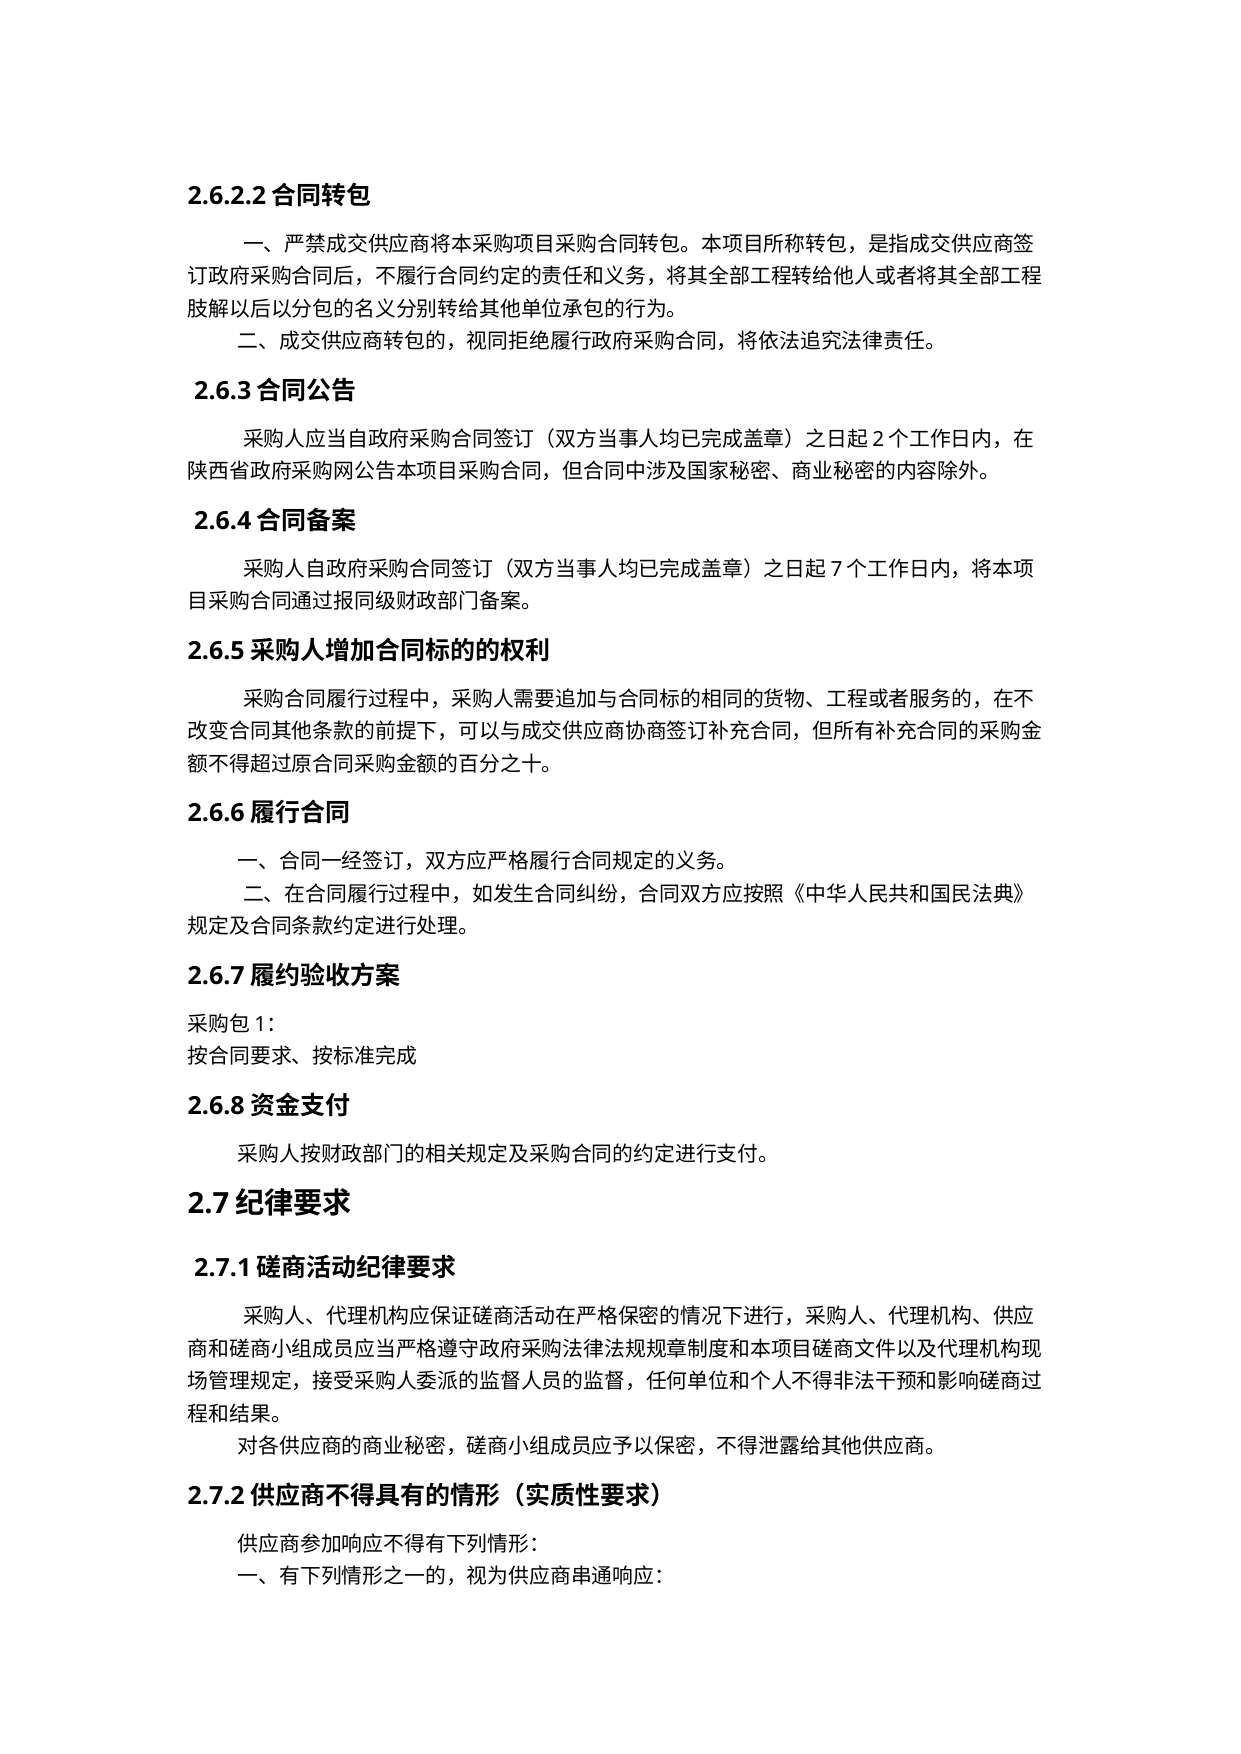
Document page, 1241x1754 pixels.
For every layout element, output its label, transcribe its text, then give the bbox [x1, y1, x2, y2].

text 2.6.2.2合同转包 [187, 162, 1053, 227]
text 采购人自政府采购合同签订（双方当事人均已完成盖章）之日起7个工作日内，将本项目采购合同通过报同级财政部门备案。 [187, 552, 1053, 617]
text 一、有下列情形之一的，视为供应商串通响应： [187, 1559, 1053, 1592]
text 2.6.7履约验收方案 [187, 942, 1053, 1007]
text 二、成交供应商转包的，视同拒绝履行政府采购合同，将依法追究法律责任。 [187, 324, 1053, 357]
text 一、合同一经签订，双方应严格履行合同规定的义务。 [187, 844, 1053, 877]
text 采购合同履行过程中，采购人需要追加与合同标的相同的货物、工程或者服务的，在不改变合同其他条款的前提下，可以与成交供应商协商签订补充合同，但所有补充合同的采购金额不得超过原合同采购金额的百分之十。 [187, 682, 1053, 779]
text 采购人按财政部门的相关规定及采购合同的约定进行支付。 [187, 1137, 1053, 1169]
text 二、在合同履行过程中，如发生合同纠纷，合同双方应按照《中华人民共和国民法典》规定及合同条款约定进行处理。 [187, 877, 1053, 942]
text 按合同要求、按标准完成 [187, 1039, 1053, 1072]
text 对各供应商的商业秘密，磋商小组成员应予以保密，不得泄露给其他供应商。 [187, 1429, 1053, 1462]
text 一、严禁成交供应商将本采购项目采购合同转包。本项目所称转包，是指成交供应商签订政府采购合同后，不履行合同约定的责任和义务，将其全部工程转给他人或者将其全部工程肢解以后以分包的名义分别转给其他单位承包的行为。 [187, 227, 1053, 324]
text 采购包1： [187, 1007, 1053, 1039]
text 2.6.8资金支付 [187, 1072, 1053, 1137]
text 2.7纪律要求 [187, 1169, 1053, 1234]
text 供应商参加响应不得有下列情形： [187, 1527, 1053, 1559]
text 2.6.6履行合同 [187, 779, 1053, 844]
text 2.7.2供应商不得具有的情形（实质性要求） [187, 1462, 1053, 1527]
text 2.7.1磋商活动纪律要求 [187, 1234, 1053, 1299]
text 2.6.5采购人增加合同标的的权利 [187, 617, 1053, 682]
text 2.6.3合同公告 [187, 357, 1053, 422]
text 采购人、代理机构应保证磋商活动在严格保密的情况下进行，采购人、代理机构、供应商和磋商小组成员应当严格遵守政府采购法律法规规章制度和本项目磋商文件以及代理机构现场管理规定，接受采购人委派的监督人员的监督，任何单位和个人不得非法干预和影响磋商过程和结果。 [187, 1299, 1053, 1429]
text 2.6.4合同备案 [187, 487, 1053, 552]
text 采购人应当自政府采购合同签订（双方当事人均已完成盖章）之日起2个工作日内，在陕西省政府采购网公告本项目采购合同，但合同中涉及国家秘密、商业秘密的内容除外。 [187, 422, 1053, 487]
